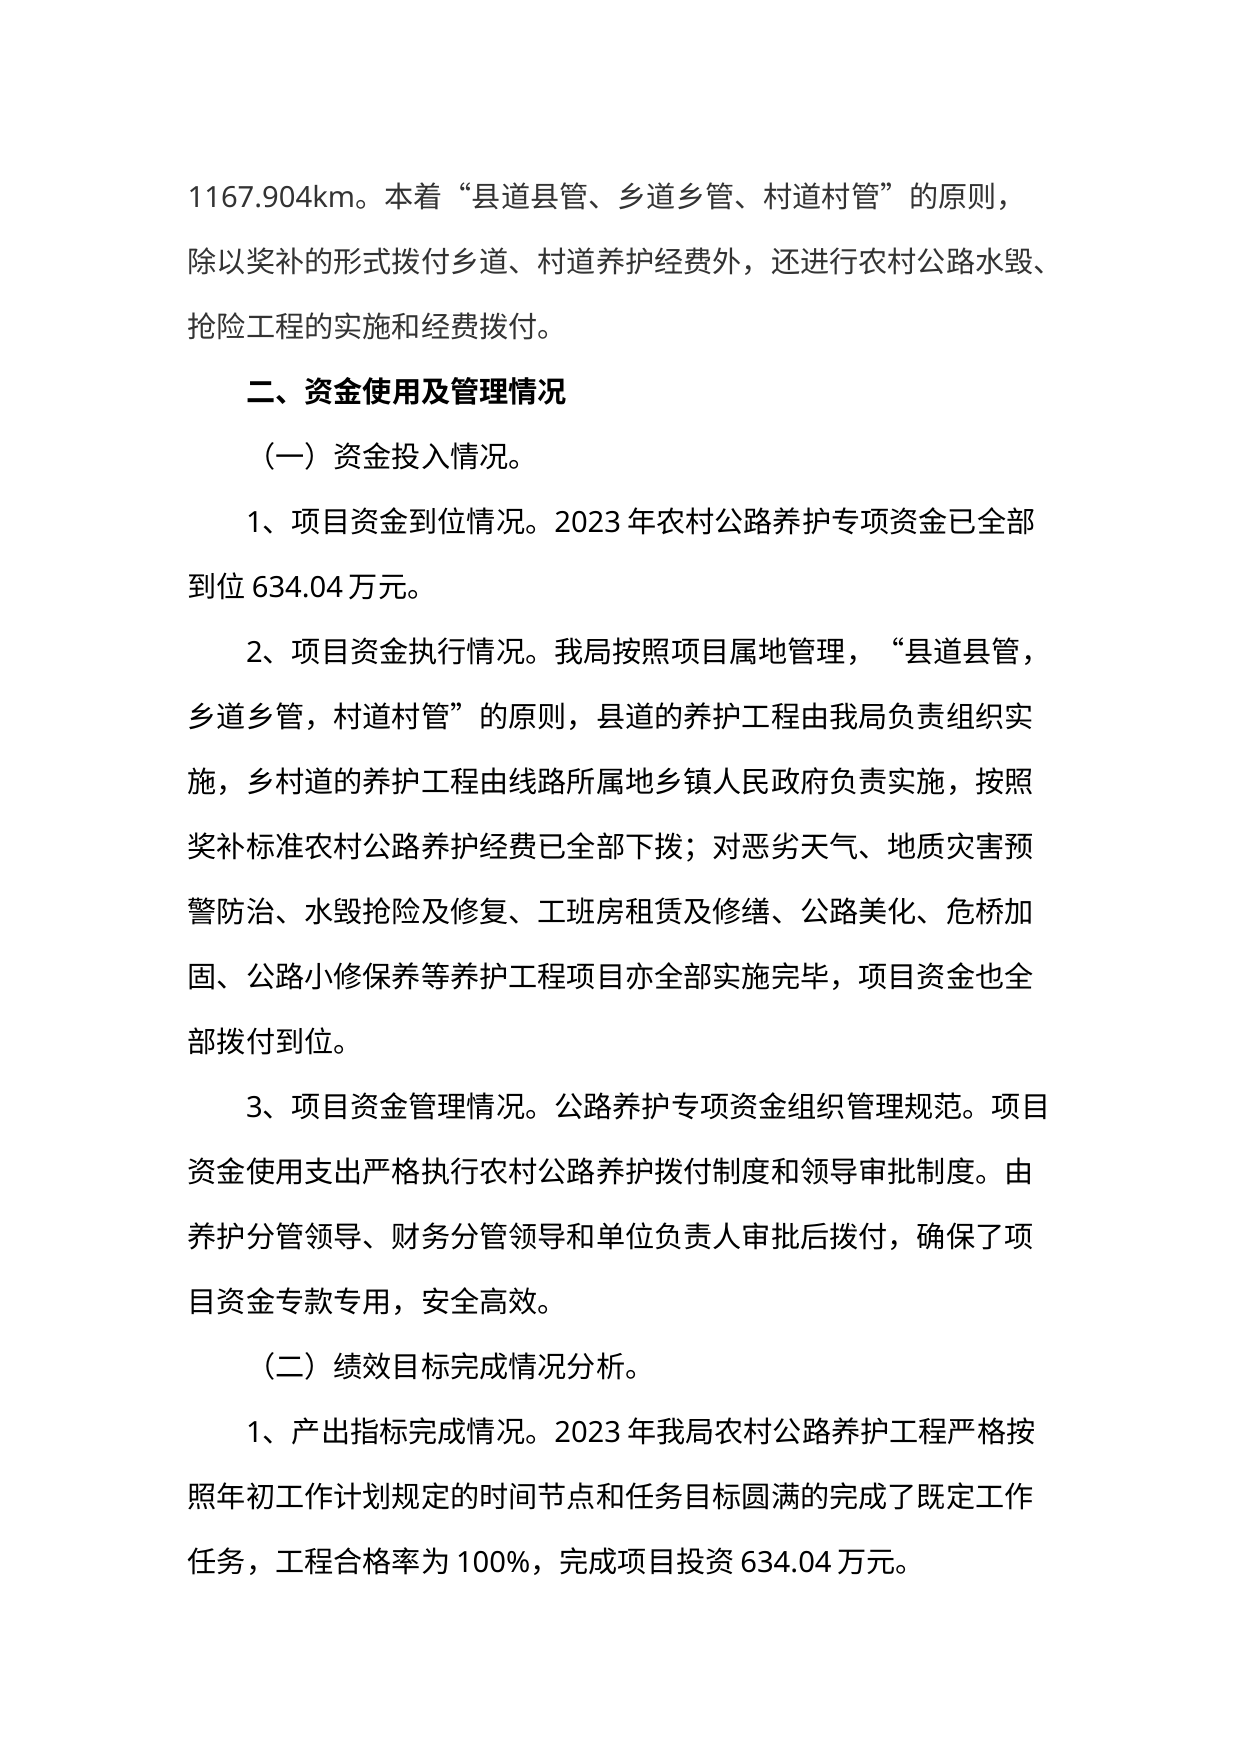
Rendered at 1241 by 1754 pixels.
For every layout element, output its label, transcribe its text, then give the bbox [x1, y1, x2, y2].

text 1、产出指标完成情况。2023年我局农村公路养护工程严格按照年初工作计划规定的时间节点和任务目标圆满的完成了既定工作任务，工程合格率为100%，完成项目投资634.04万元。 [187, 1397, 1053, 1592]
text 1、项目资金到位情况。2023年农村公路养护专项资金已全部到位634.04万元。 [187, 487, 1053, 617]
text （一）资金投入情况。 [187, 422, 1053, 487]
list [187, 162, 1053, 357]
text （二）绩效目标完成情况分析。 [187, 1332, 1053, 1397]
text 2、项目资金执行情况。我局按照项目属地管理，“县道县管，乡道乡管，村道村管”的原则，县道的养护工程由我局负责组织实施，乡村道的养护工程由线路所属地乡镇人民政府负责实施，按照奖补标准农村公路养护经费已全部下拨；对恶劣天气、地质灾害预警防治、水毁抢险及修复、工班房租赁及修缮、公路美化、危桥加固、公路小修保养等养护工程项目亦全部实施完毕，项目资金也全部拨付到位。 [187, 617, 1053, 1072]
text 3、项目资金管理情况。公路养护专项资金组织管理规范。项目资金使用支出严格执行农村公路养护拨付制度和领导审批制度。由养护分管领导、财务分管领导和单位负责人审批后拨付，确保了项目资金专款专用，安全高效。 [187, 1072, 1053, 1332]
text 二、资金使用及管理情况 [187, 357, 1053, 422]
